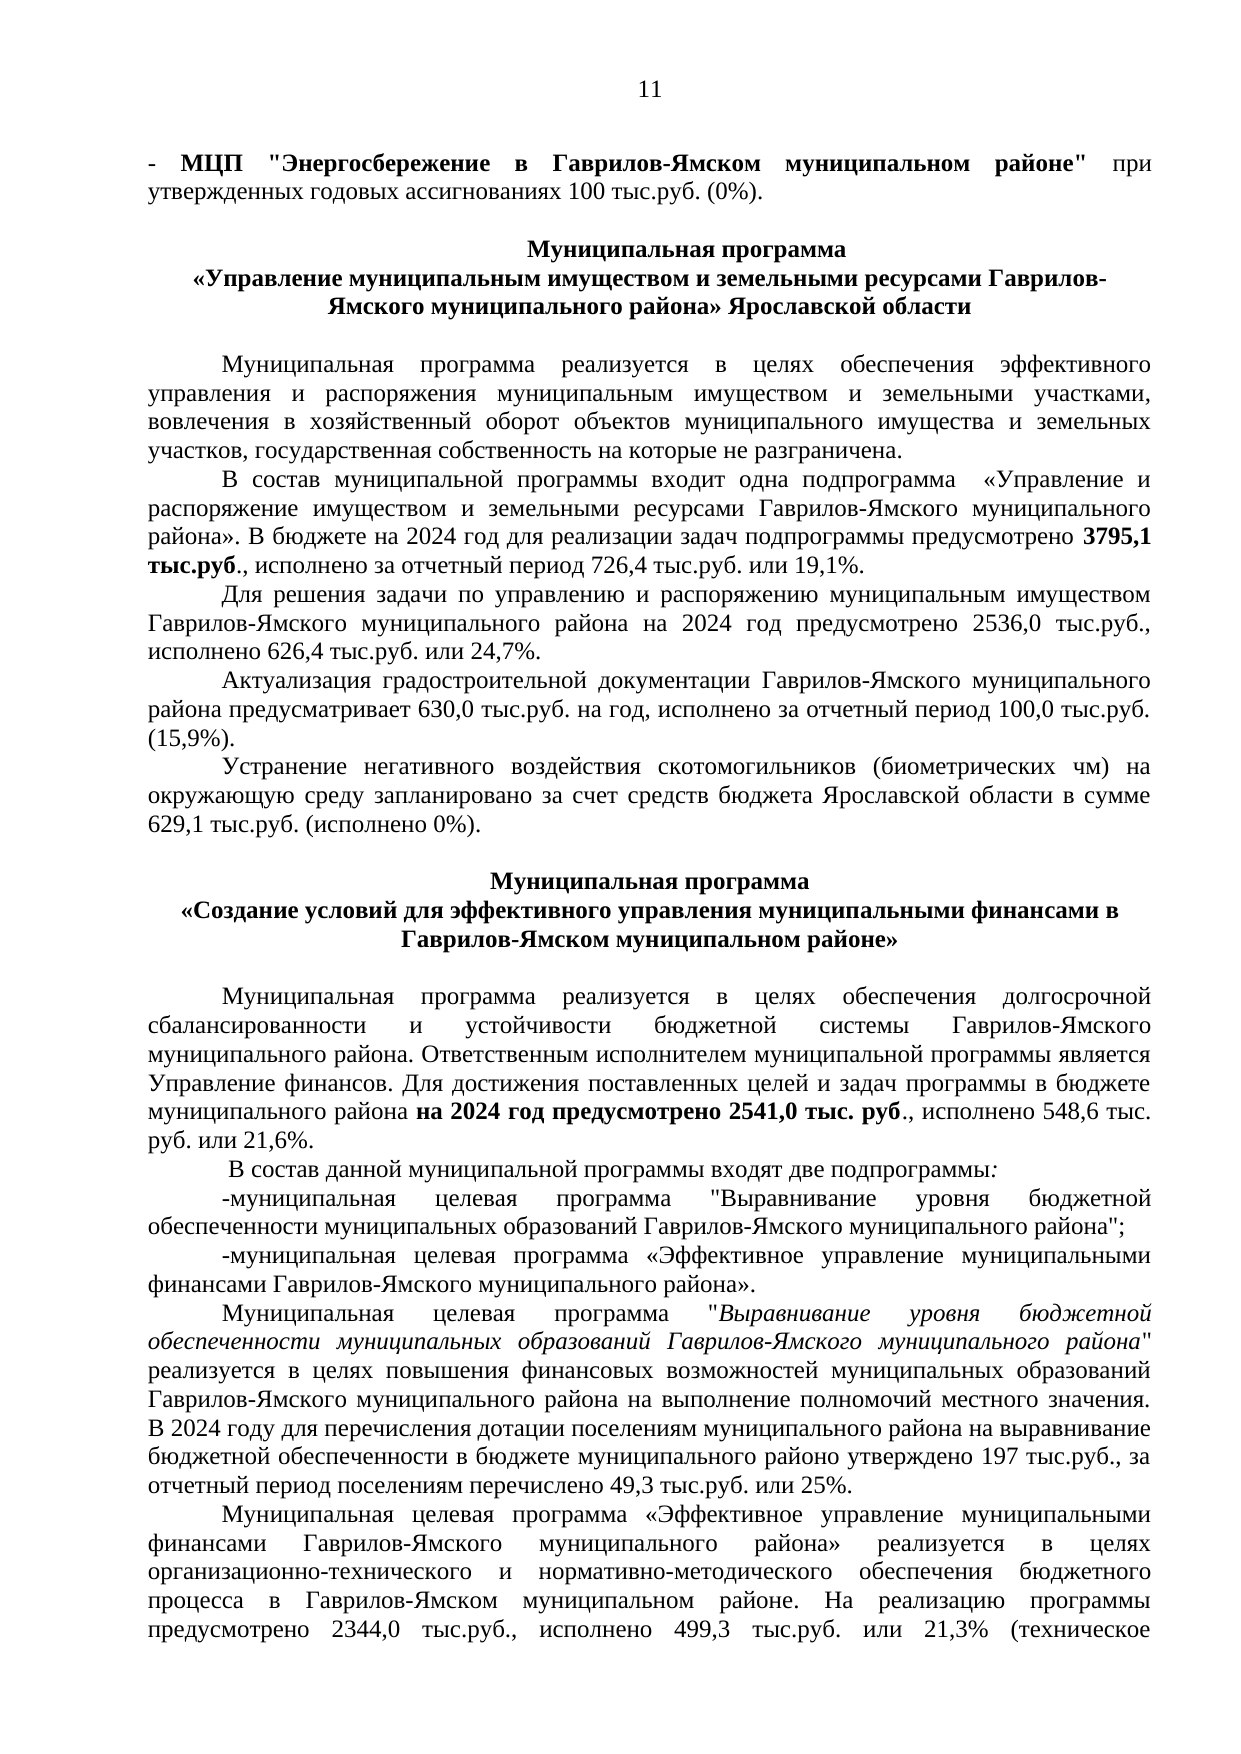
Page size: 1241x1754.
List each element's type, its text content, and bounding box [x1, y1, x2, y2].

text -муниципальная целевая программа "Выравнивание уровня бюджетной обеспеченности муниципальных образований Гаврилов-Ямского муниципального района"; [148, 1183, 1152, 1240]
text Муниципальная программа реализуется в целях обеспечения эффективного управления и распоряжения муниципальным имуществом и земельными участками, вовлечения в хозяйственный оборот объектов муниципального имущества и земельных участков, государственная собственность на которые не разграничена. [148, 349, 1152, 464]
text «Создание условий для эффективного управления муниципальными финансами в Гаврилов-Ямском муниципальном районе» [148, 895, 1152, 953]
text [148, 1499, 1152, 1643]
text Муниципальная целевая программа "Выравнивание уровня бюджетной обеспеченности муниципальных образований Гаврилов-Ямского муниципального района" реализуется в целях повышения финансовых возможностей муниципальных образований Гаврилов-Ямского муниципального района на выполнение полномочий местного значения. В 2024 году для перечисления дотации поселениям муниципального района на выравнивание бюджетной обеспеченности в бюджете муниципального районо утверждено 197 тыс.руб., за отчетный период поселениям перечислено 49,3 тыс.руб. или 25%. [148, 1298, 1152, 1499]
text - МЦП "Энергосбережение в Гаврилов-Ямском муниципальном районе" при утвержденных годовых ассигнованиях 100 тыс.руб. (0%). [148, 148, 1152, 205]
text Муниципальная программа реализуется в целях обеспечения долгосрочной сбалансированности и устойчивости бюджетной системы Гаврилов-Ямского муниципального района. Ответственным исполнителем муниципальной программы является Управление финансов. Для достижения поставленных целей и задач программы в бюджете муниципального района на 2024 год предусмотрено 2541,0 тыс. руб., исполнено 548,6 тыс. руб. или 21,6%. [148, 981, 1152, 1154]
text В состав муниципальной программы входит одна подпрограмма «Управление и распоряжение имуществом и земельными ресурсами Гаврилов-Ямского муниципального района». В бюджете на 2024 год для реализации задач подпрограммы предусмотрено 3795,1 тыс.руб., исполнено за отчетный период 726,4 тыс.руб. или 19,1%. [148, 464, 1152, 579]
text Для решения задачи по управлению и распоряжению муниципальным имуществом Гаврилов-Ямского муниципального района на 2024 год предусмотрено 2536,0 тыс.руб., исполнено 626,4 тыс.руб. или 24,7%. [148, 579, 1152, 665]
text -муниципальная целевая программа «Эффективное управление муниципальными финансами Гаврилов-Ямского муниципального района». [148, 1240, 1152, 1298]
text В состав данной муниципальной программы входят две подпрограммы: [148, 1154, 1152, 1183]
text Актуализация градостроительной документации Гаврилов-Ямского муниципального района предусматривает 630,0 тыс.руб. на год, исполнено за отчетный период 100,0 тыс.руб. (15,9%). [148, 665, 1152, 751]
text Муниципальная программа [148, 234, 1152, 263]
text «Управление муниципальным имуществом и земельными ресурсами Гаврилов-Ямского муниципального района» Ярославской области [148, 263, 1152, 320]
text Устранение негативного воздействия скотомогильников (биометрических чм) на окружающую среду запланировано за счет средств бюджета Ярославской области в сумме 629,1 тыс.руб. (исполнено 0%). [148, 751, 1152, 838]
text Муниципальная программа [148, 866, 1152, 895]
